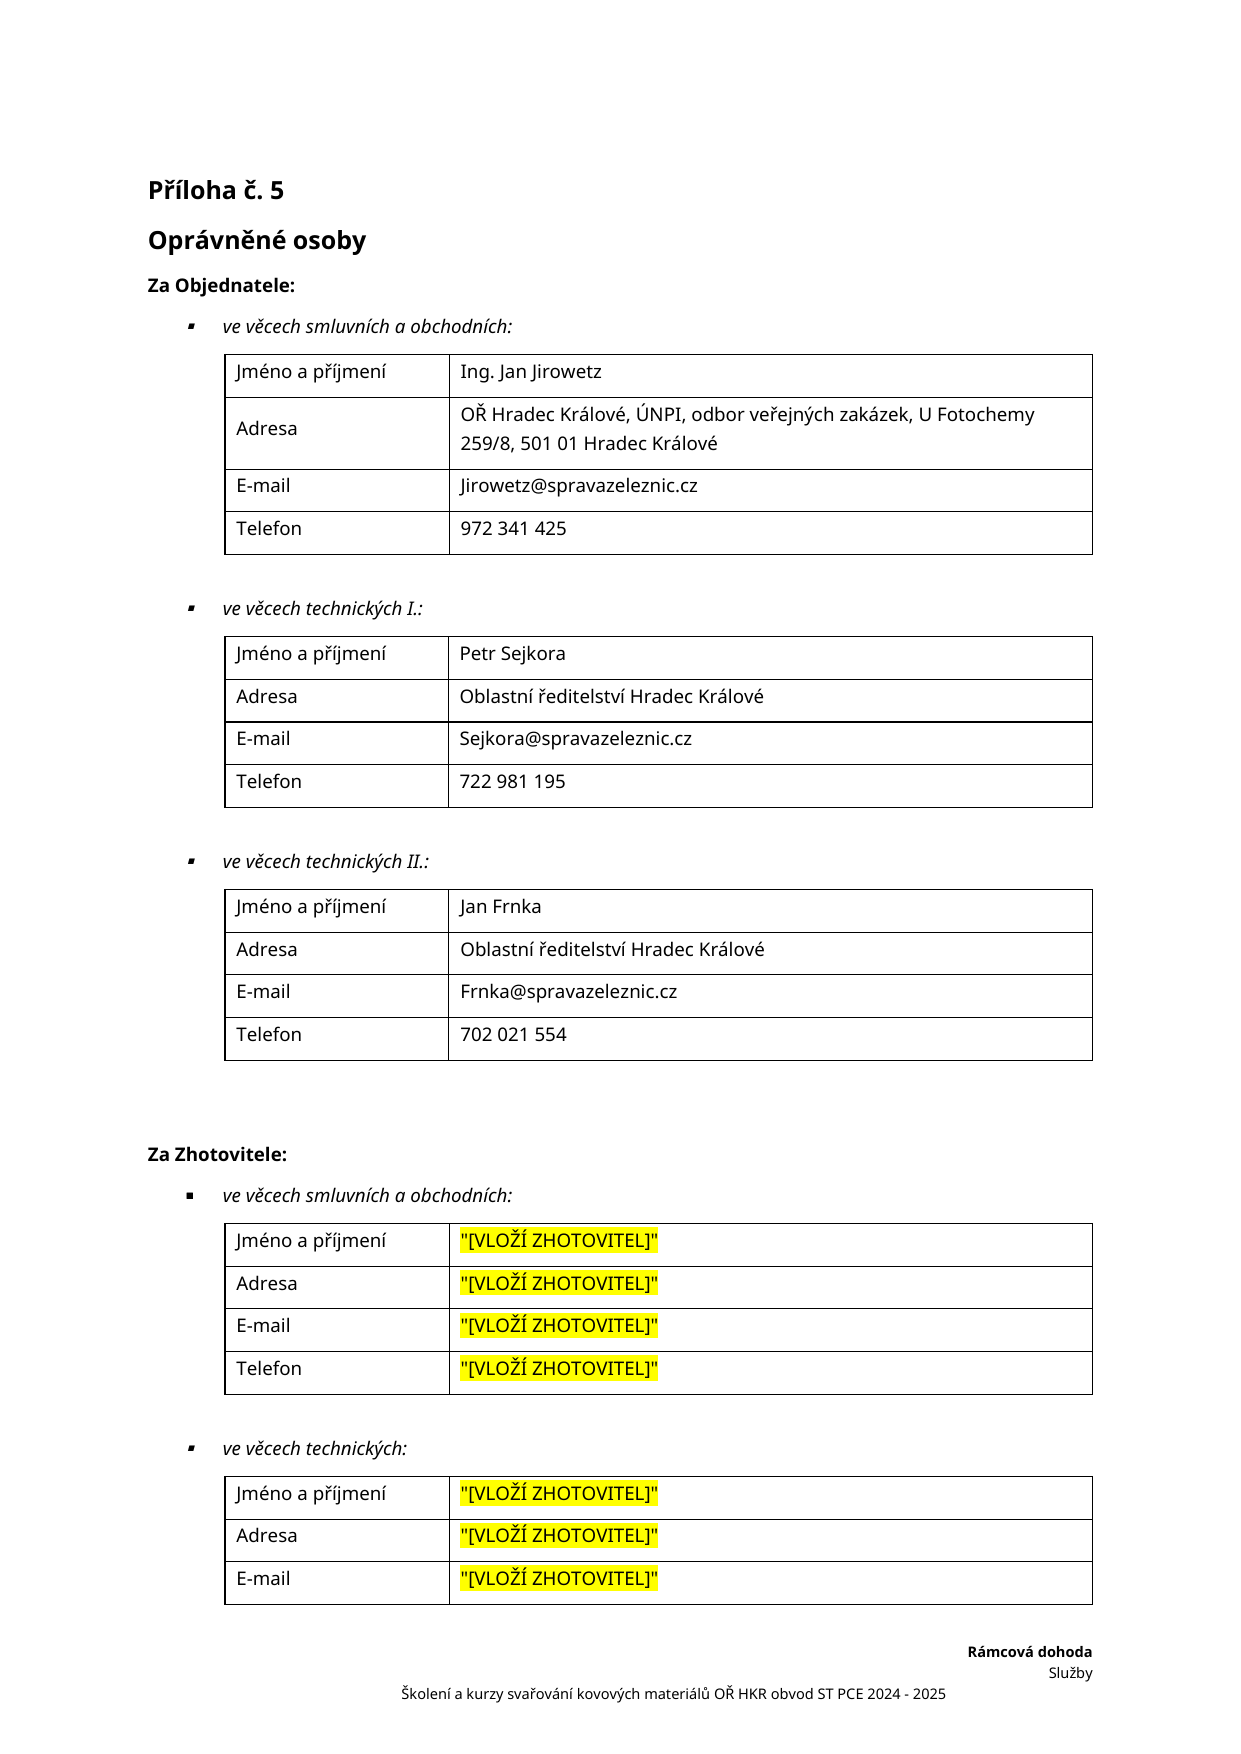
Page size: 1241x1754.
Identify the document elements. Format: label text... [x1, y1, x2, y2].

table_cell Telefon [226, 512, 449, 554]
table_cell Oblastní ředitelství Hradec Králové [449, 680, 1092, 721]
table_cell Telefon [226, 1018, 448, 1060]
table_header Jméno a příjmení [226, 1224, 449, 1266]
table_cell E-mail [226, 1309, 449, 1351]
table_cell Adresa [226, 1520, 449, 1561]
list ve věcech smluvních a obchodních: [185, 1182, 1093, 1208]
table_header "[VLOŽÍ ZHOTOVITEL]" [450, 1477, 1092, 1518]
table_header Jméno a příjmení [226, 637, 448, 679]
table_cell Jirowetz@spravazeleznic.cz [450, 470, 1092, 511]
table_cell E-mail [226, 723, 448, 764]
list ve věcech technických: [185, 1435, 1093, 1461]
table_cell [450, 1562, 1092, 1604]
table_cell Adresa [226, 933, 448, 974]
table_cell Sejkora@spravazeleznic.cz [449, 723, 1092, 764]
table_cell 972 341 425 [450, 512, 1092, 554]
table_header Petr Sejkora [449, 637, 1092, 679]
table_cell Adresa [226, 1267, 449, 1308]
table_header Jméno a příjmení [226, 890, 448, 932]
text Příloha č. 5 [148, 173, 1093, 207]
table_cell Telefon [226, 765, 448, 807]
table_cell 702 021 554 [449, 1018, 1092, 1060]
table_cell Telefon [226, 1352, 449, 1394]
list ve věcech technických II.: [185, 848, 1093, 874]
text Oprávněné osoby [148, 223, 1093, 257]
table_cell E-mail [226, 470, 449, 511]
text Za Zhotovitele: [148, 1142, 1093, 1167]
list ve věcech technických I.: [185, 595, 1093, 621]
table_cell "[VLOŽÍ ZHOTOVITEL]" [450, 1352, 1092, 1394]
table_cell "[VLOŽÍ ZHOTOVITEL]" [450, 1309, 1092, 1351]
table_cell Adresa [226, 680, 448, 721]
table_cell Frnka@spravazeleznic.cz [449, 975, 1092, 1017]
text Za Objednatele: [148, 273, 1093, 298]
table_cell 722 981 195 [449, 765, 1092, 807]
table_cell "[VLOŽÍ ZHOTOVITEL]" [450, 1267, 1092, 1308]
table_cell OŘ Hradec Králové, ÚNPI, odbor veřejných zakázek, U Fotochemy 259/8, 501 01 Hradec Králové [450, 398, 1092, 468]
table_cell Adresa [226, 398, 449, 468]
table_cell "[VLOŽÍ ZHOTOVITEL]" [450, 1520, 1092, 1561]
table_header Jméno a příjmení [226, 355, 449, 397]
table_header Jméno a příjmení [226, 1477, 449, 1518]
table_header "[VLOŽÍ ZHOTOVITEL]" [450, 1224, 1092, 1266]
table_cell E-mail [226, 1562, 449, 1604]
table_cell E-mail [226, 975, 448, 1017]
list ve věcech smluvních a obchodních: [185, 313, 1093, 339]
table_cell Oblastní ředitelství Hradec Králové [449, 933, 1092, 974]
table_header Jan Frnka [449, 890, 1092, 932]
table_header Ing. Jan Jirowetz [450, 355, 1092, 397]
